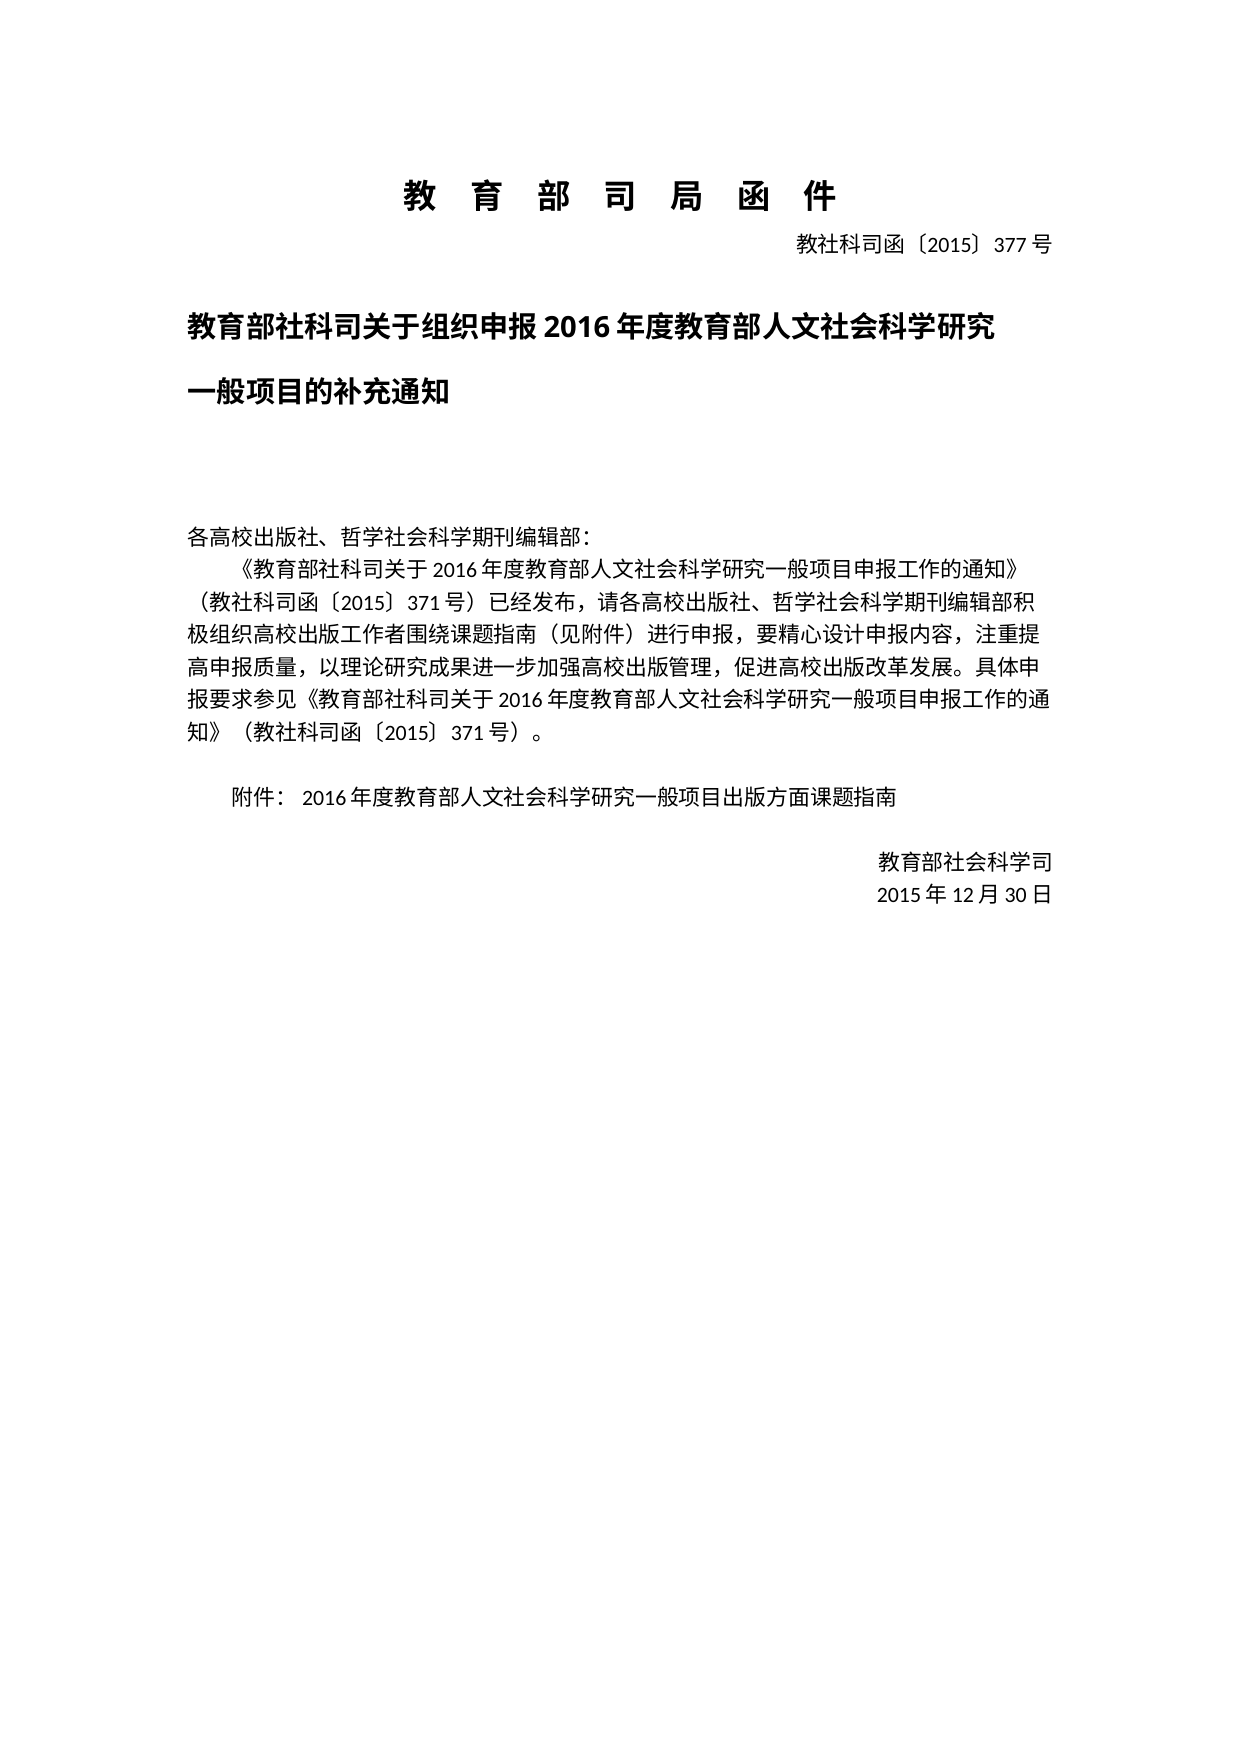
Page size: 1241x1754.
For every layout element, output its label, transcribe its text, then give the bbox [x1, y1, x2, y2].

text 教育部社会科学司 [187, 844, 1053, 877]
text 教社科司函〔2015〕377号 [187, 227, 1053, 259]
text 《教育部社科司关于2016年度教育部人文社会科学研究一般项目申报工作的通知》（教社科司函〔2015〕371号）已经发布，请各高校出版社、哲学社会科学期刊编辑部积极组织高校出版工作者围绕课题指南（见附件）进行申报，要精心设计申报内容，注重提高申报质量，以理论研究成果进一步加强高校出版管理，促进高校出版改革发展。具体申报要求参见《教育部社科司关于2016年度教育部人文社会科学研究一般项目申报工作的通知》（教社科司函〔2015〕371号）。 [187, 552, 1053, 747]
text 附件： 2016年度教育部人文社会科学研究一般项目出版方面课题指南 [187, 779, 1053, 812]
text 教育部社科司关于组织申报2016年度教育部人文社会科学研究 [187, 292, 1053, 357]
text 各高校出版社、哲学社会科学期刊编辑部： [187, 519, 1053, 552]
text 教 育 部 司 局 函 件 [187, 162, 1053, 227]
text 一般项目的补充通知 [187, 357, 1053, 422]
text 2015年12月30日 [187, 877, 1053, 909]
